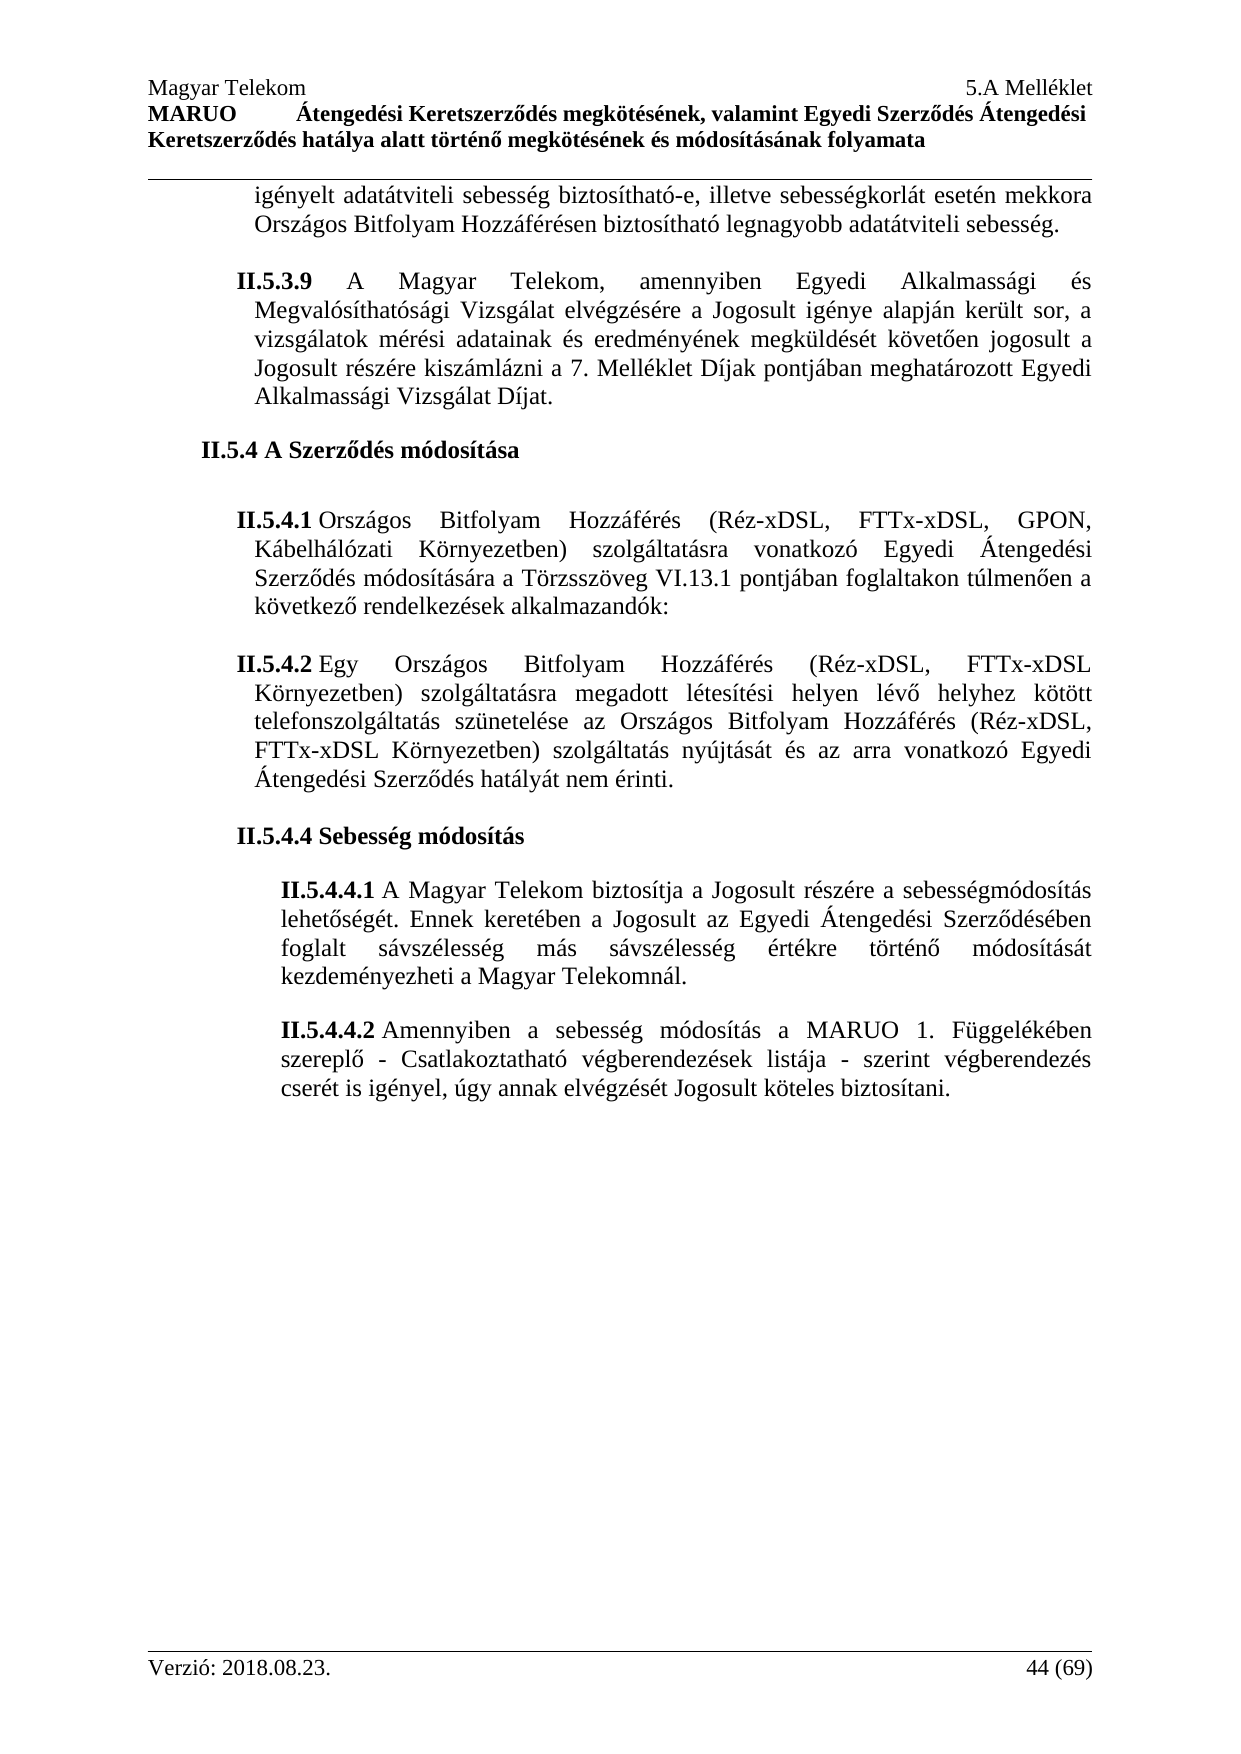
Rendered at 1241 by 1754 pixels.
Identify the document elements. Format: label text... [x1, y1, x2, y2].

subtitle II.5.4 A Szerződés módosítása [201, 435, 1092, 464]
text II.5.4.2 Egy Országos Bitfolyam Hozzáférés (Réz-xDSL, FTTx-xDSL Környezetben) szolgáltatásra megadott létesítési helyen lévő helyhez kötött telefonszolgáltatás szünetelése az Országos Bitfolyam Hozzáférés (Réz-xDSL, FTTx-xDSL Környezetben) szolgáltatás nyújtását és az arra vonatkozó Egyedi Átengedési Szerződés hatályát nem érinti. [236, 649, 1092, 793]
subtitle II.5.4.4.1 A Magyar Telekom biztosítja a Jogosult részére a sebességmódosítás lehetőségét. Ennek keretében a Jogosult az Egyedi Átengedési Szerződésében foglalt sávszélesség más sávszélesség értékre történő módosítását kezdeményezheti a Magyar Telekomnál. [281, 875, 1092, 990]
subtitle II.5.4.4.2 Amennyiben a sebesség módosítás a MARUO 1. Függelékében szereplő - Csatlakoztatható végberendezések listája - szerint végberendezés cserét is igényel, úgy annak elvégzését Jogosult köteles biztosítani. [281, 1015, 1092, 1101]
text II.5.4.1 Országos Bitfolyam Hozzáférés (Réz-xDSL, FTTx-xDSL, GPON, Kábelhálózati Környezetben) szolgáltatásra vonatkozó Egyedi Átengedési Szerződés módosítására a Törzsszöveg VI.13.1 pontjában foglaltakon túlmenően a következő rendelkezések alkalmazandók: [236, 505, 1092, 620]
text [236, 180, 1092, 238]
text II.5.4.4 Sebesség módosítás [236, 821, 1092, 850]
text II.5.3.9 A Magyar Telekom, amennyiben Egyedi Alkalmassági és Megvalósíthatósági Vizsgálat elvégzésére a Jogosult igénye alapján került sor, a vizsgálatok mérési adatainak és eredményének megküldését követően jogosult a Jogosult részére kiszámlázni a 7. Melléklet Díjak pontjában meghatározott Egyedi Alkalmassági Vizsgálat Díjat. [236, 266, 1092, 410]
